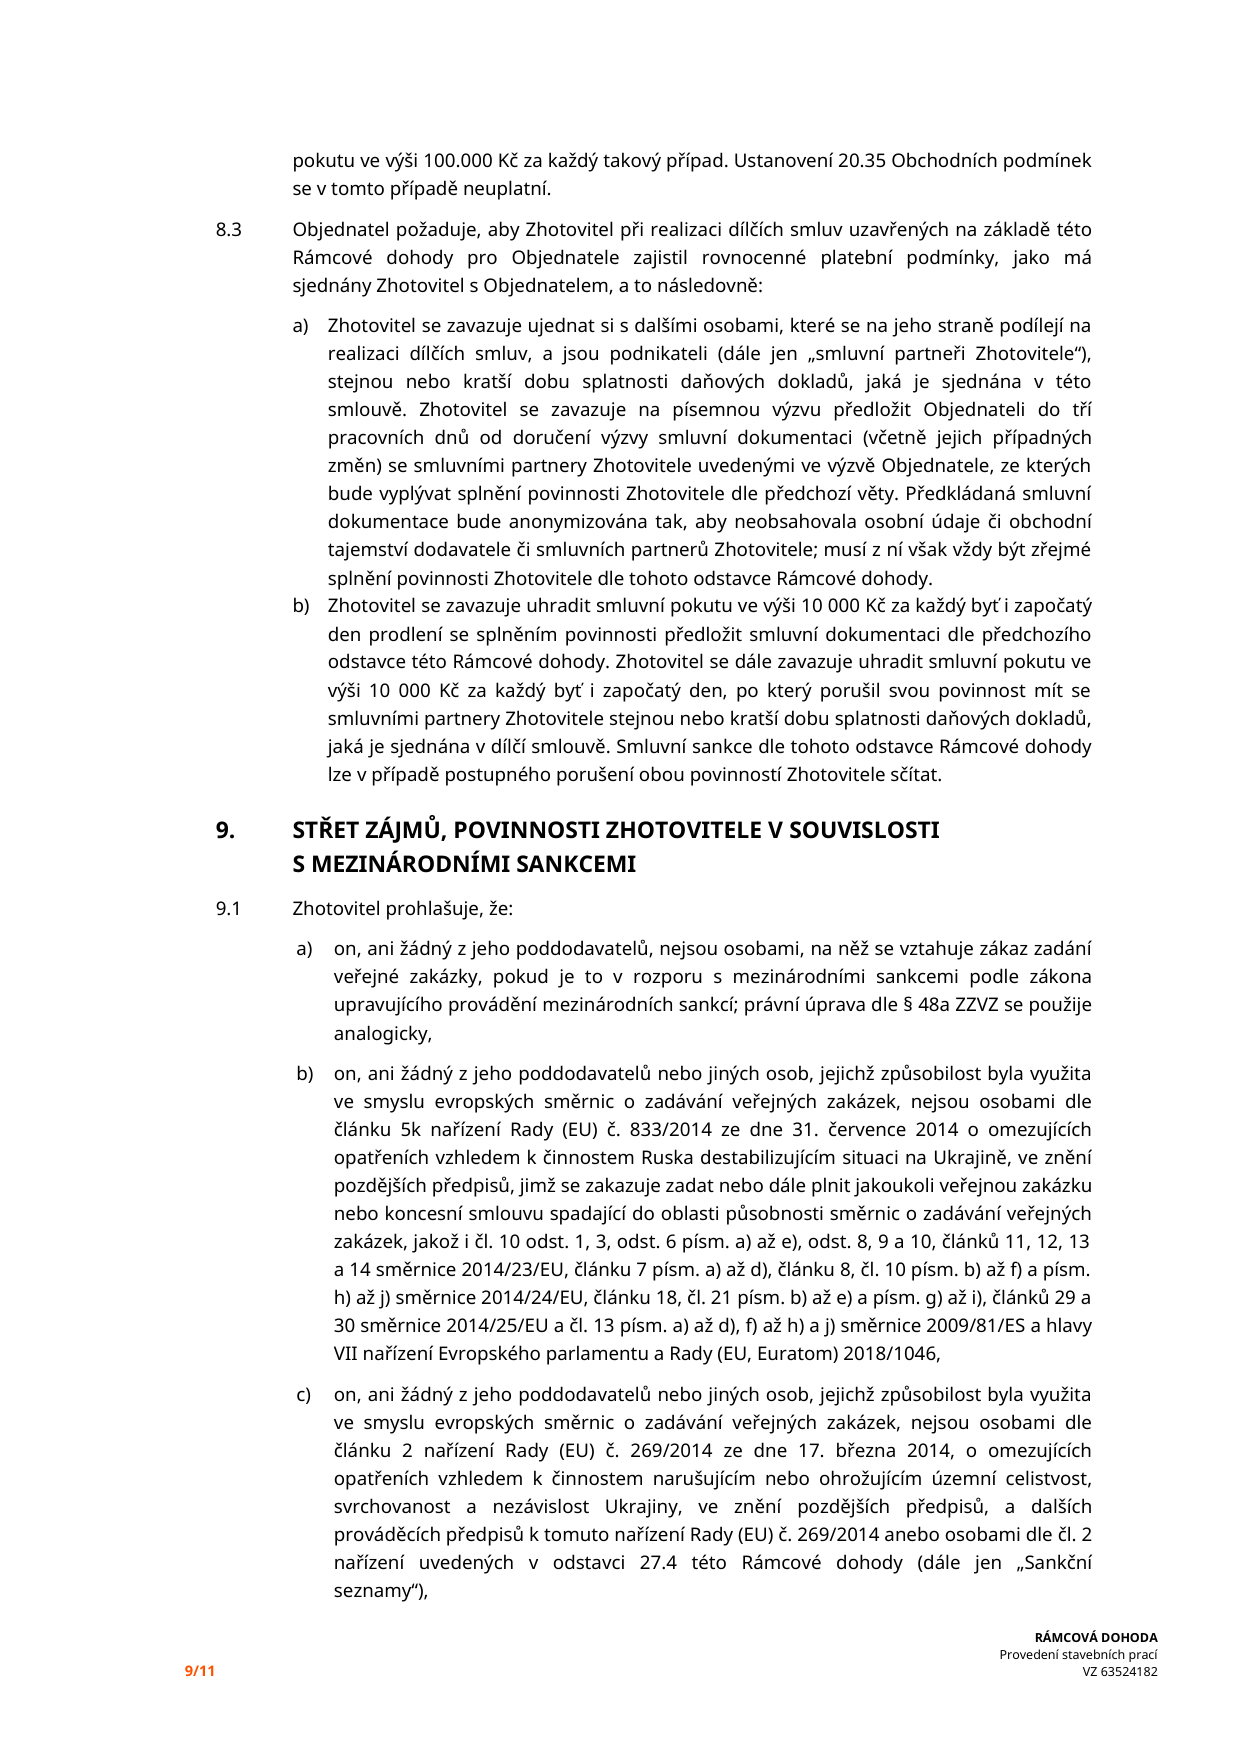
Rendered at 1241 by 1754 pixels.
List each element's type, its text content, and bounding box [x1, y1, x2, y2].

text Zhotovitel se zavazuje uhradit smluvní pokutu ve výši 10 000 Kč za každý byť i započatý den prodlení se splněním povinnosti předložit smluvní dokumentaci dle předchozího odstavce této Rámcové dohody. Zhotovitel se dále zavazuje uhradit smluvní pokutu ve výši 10 000 Kč za každý byť i započatý den, po který porušil svou povinnost mít se smluvními partnery Zhotovitele stejnou nebo kratší dobu splatnosti daňových dokladů, jaká je sjednána v dílčí smlouvě. Smluvní sankce dle tohoto odstavce Rámcové dohody lze v případě postupného porušení obou povinností Zhotovitele sčítat. [292, 593, 1093, 786]
text Objednatel požaduje, aby Zhotovitel při realizaci dílčích smluv uzavřených na základě této Rámcové dohody pro Objednatele zajistil rovnocenné platební podmínky, jako má sjednány Zhotovitel s Objednatelem, a to následovně: [216, 216, 1093, 298]
text STŘET ZÁJMŮ, POVINNOSTI ZHOTOVITELE V SOUVISLOSTI S MEZINÁRODNÍMI SANKCEMI [216, 814, 1093, 879]
list on, ani žádný z jeho poddodavatelů nebo jiných osob, jejichž způsobilost byla využita ve smyslu evropských směrnic o zadávání veřejných zakázek, nejsou osobami dle článku 5k nařízení Rady (EU) č. 833/2014 ze dne 31. července 2014 o omezujících opatřeních vzhledem k činnostem Ruska destabilizujícím situaci na Ukrajině, ve znění pozdějších předpisů, jimž se zakazuje zadat nebo dále plnit jakoukoli veřejnou zakázku nebo koncesní smlouvu spadající do oblasti působnosti směrnic o zadávání veřejných zakázek, jakož i čl. 10 odst. 1, 3, odst. 6 písm. a) až e), odst. 8, 9 a 10, článků 11, 12, 13 a 14 směrnice 2014/23/EU, článku 7 písm. a) až d), článku 8, čl. 10 písm. b) až f) a písm. h) až j) směrnice 2014/24/EU, článku 18, čl. 21 písm. b) až e) a písm. g) až i), článků 29 a 30 směrnice 2014/25/EU a čl. 13 písm. a) až d), f) až h) a j) směrnice 2009/81/ES a hlavy VII nařízení Evropského parlamentu a Rady (EU, Euratom) 2018/1046, [296, 1060, 1093, 1366]
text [216, 147, 1093, 201]
text Zhotovitel prohlašuje, že: [216, 895, 1093, 921]
list Zhotovitel se zavazuje ujednat si s dalšími osobami, které se na jeho straně podílejí na realizaci dílčích smluv, a jsou podnikateli (dále jen „smluvní partneři Zhotovitele“), stejnou nebo kratší dobu splatnosti daňových dokladů, jaká je sjednána v této smlouvě. Zhotovitel se zavazuje na písemnou výzvu předložit Objednateli do tří pracovních dnů od doručení výzvy smluvní dokumentaci (včetně jejich případných změn) se smluvními partnery Zhotovitele uvedenými ve výzvě Objednatele, ze kterých bude vyplývat splnění povinnosti Zhotovitele dle předchozí věty. Předkládaná smluvní dokumentace bude anonymizována tak, aby neobsahovala osobní údaje či obchodní tajemství dodavatele či smluvních partnerů Zhotovitele; musí z ní však vždy být zřejmé splnění povinnosti Zhotovitele dle tohoto odstavce Rámcové dohody. [292, 313, 1093, 590]
list on, ani žádný z jeho poddodavatelů, nejsou osobami, na něž se vztahuje zákaz zadání veřejné zakázky, pokud je to v rozporu s mezinárodními sankcemi podle zákona upravujícího provádění mezinárodních sankcí; právní úprava dle § 48a ZZVZ se použije analogicky, [296, 936, 1093, 1045]
list on, ani žádný z jeho poddodavatelů nebo jiných osob, jejichž způsobilost byla využita ve smyslu evropských směrnic o zadávání veřejných zakázek, nejsou osobami dle článku 2 nařízení Rady (EU) č. 269/2014 ze dne 17. března 2014, o omezujících opatřeních vzhledem k činnostem narušujícím nebo ohrožujícím územní celistvost, svrchovanost a nezávislost Ukrajiny, ve znění pozdějších předpisů, a dalších prováděcích předpisů k tomuto nařízení Rady (EU) č. 269/2014 anebo osobami dle čl. 2 nařízení uvedených v odstavci 27.4 této Rámcové dohody (dále jen „Sankční seznamy“), [296, 1381, 1093, 1603]
